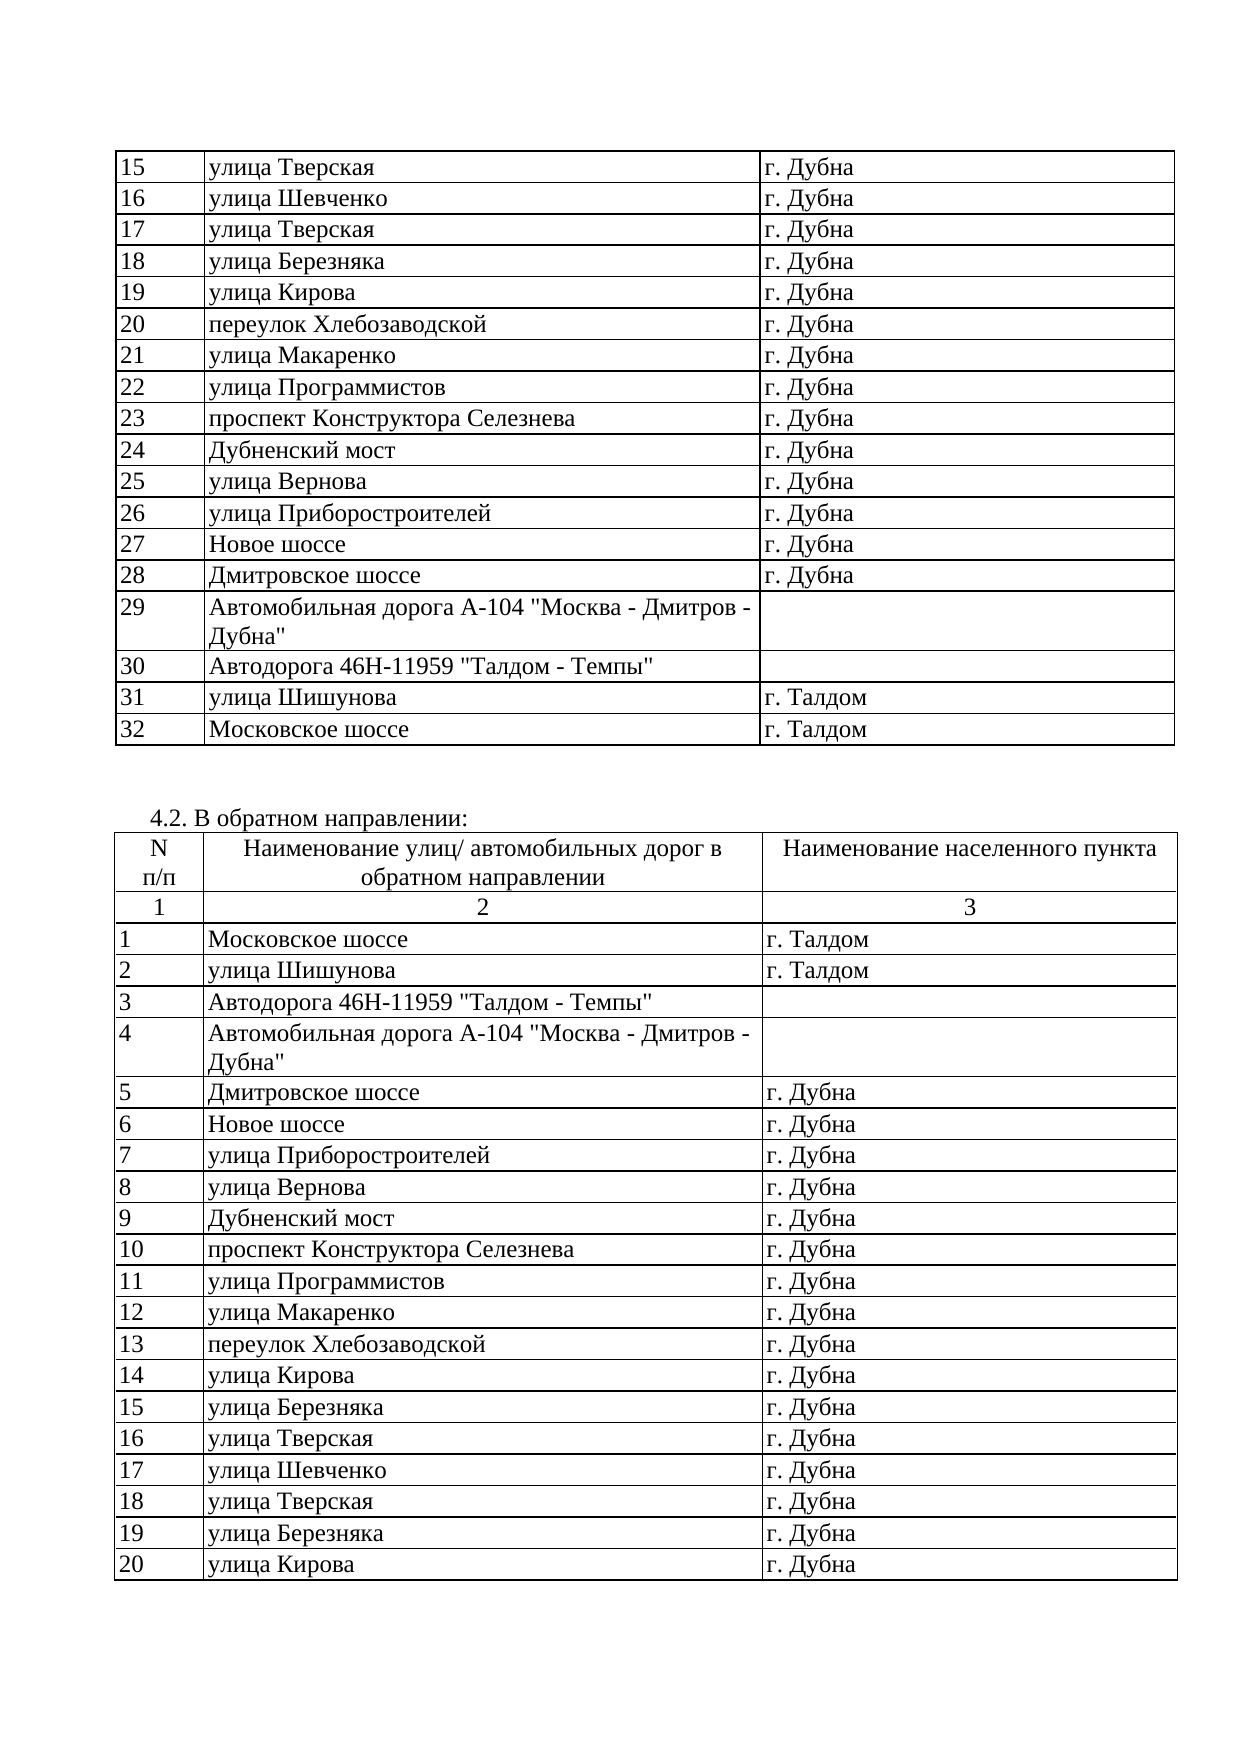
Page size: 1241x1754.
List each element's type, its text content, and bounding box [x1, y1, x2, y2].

table_cell 27 [117, 529, 204, 559]
table_cell г. Дубна [763, 1485, 1177, 1516]
table_cell г. Талдом [763, 922, 1177, 954]
table_cell 24 [117, 435, 204, 464]
table_cell Автодорога 46Н-11959 "Талдом - Темпы" [205, 651, 759, 681]
table_cell 1 [115, 923, 203, 954]
table_cell [761, 592, 1174, 649]
table_cell 4 [115, 1018, 203, 1076]
table_cell г. Дубна [763, 1453, 1177, 1484]
table_cell 17 [115, 1454, 203, 1484]
table_cell улица Шевченко [205, 183, 759, 213]
table_cell г. Дубна [761, 309, 1174, 339]
table_cell г. Дубна [761, 529, 1174, 559]
table_cell г. Дубна [763, 1264, 1177, 1296]
table_cell г. Дубна [761, 435, 1174, 464]
table_cell 5 [115, 1077, 203, 1107]
table_cell г. Дубна [763, 1296, 1177, 1327]
table_cell 20 [117, 309, 204, 339]
table_cell г. Дубна [763, 1170, 1177, 1201]
table_cell г. Дубна [761, 277, 1174, 307]
text 4.2. В обратном направлении: [150, 803, 1090, 832]
table_cell г. Дубна [761, 372, 1174, 402]
table_cell 12 [115, 1297, 203, 1327]
table_cell улица Вернова [205, 466, 759, 496]
table_cell г. Дубна [761, 246, 1174, 276]
table_header Наименование улиц/ автомобильных дорог в обратном направлении [204, 833, 762, 891]
table_cell улица Тверская [204, 1486, 762, 1516]
table_cell г. Дубна [761, 152, 1174, 181]
table_cell Дмитровское шоссе [205, 561, 759, 590]
table_cell г. Дубна [763, 1516, 1177, 1547]
table_cell г. Дубна [761, 466, 1174, 496]
table_cell Новое шоссе [204, 1109, 762, 1138]
table_cell г. Талдом [761, 714, 1174, 744]
table_cell улица Тверская [205, 215, 759, 244]
table_cell 20 [115, 1549, 203, 1579]
table_cell улица Кирова [204, 1549, 762, 1579]
table_cell г. Дубна [763, 1233, 1177, 1264]
table_cell 11 [115, 1265, 203, 1296]
table_cell 26 [117, 498, 204, 527]
table_cell улица Программистов [205, 372, 759, 402]
table_cell улица Березняка [205, 246, 759, 276]
table_cell г. Дубна [763, 1076, 1177, 1107]
table_cell Московское шоссе [205, 714, 759, 744]
table_cell 29 [117, 592, 204, 649]
table_cell г. Дубна [763, 1548, 1177, 1579]
table_cell 8 [115, 1171, 203, 1201]
table_cell 14 [115, 1360, 203, 1390]
table_cell 3 [763, 891, 1177, 922]
table_cell 30 [117, 651, 204, 681]
table_cell Автомобильная дорога А-104 "Москва - Дмитров - Дубна" [204, 1018, 762, 1076]
table_cell г. Дубна [761, 561, 1174, 590]
table_cell г. Дубна [761, 183, 1174, 213]
table_cell улица Приборостроителей [204, 1140, 762, 1170]
table_cell г. Дубна [763, 1359, 1177, 1390]
table_cell 31 [117, 683, 204, 712]
table_cell улица Приборостроителей [205, 498, 759, 527]
table_header N п/п [115, 833, 203, 891]
table_cell улица Кирова [205, 277, 759, 307]
table_cell 18 [117, 246, 204, 276]
table_cell 2 [115, 955, 203, 985]
table_cell 25 [117, 466, 204, 496]
table_cell г. Дубна [763, 1139, 1177, 1170]
table_cell улица Шевченко [204, 1455, 762, 1484]
table_cell Автодорога 46Н-11959 "Талдом - Темпы" [204, 987, 762, 1017]
table_cell 6 [115, 1108, 203, 1138]
table_cell 18 [115, 1486, 203, 1516]
table_cell [761, 651, 1174, 681]
table_cell г. Талдом [761, 683, 1174, 712]
table_cell переулок Хлебозаводской [205, 309, 759, 339]
table_cell 16 [117, 183, 204, 213]
table_cell [763, 1017, 1177, 1076]
table_cell улица Кирова [204, 1360, 762, 1390]
table_cell проспект Конструктора Селезнева [204, 1235, 762, 1264]
table_cell 23 [117, 403, 204, 433]
table_cell 22 [117, 372, 204, 402]
table_cell 16 [115, 1423, 203, 1453]
table_cell г. Дубна [763, 1422, 1177, 1453]
table_cell 13 [115, 1328, 203, 1359]
table_header Наименование населенного пункта [763, 833, 1177, 891]
table_cell улица Тверская [205, 152, 759, 181]
table_cell 21 [117, 340, 204, 370]
table_cell Дубненский мост [204, 1203, 762, 1233]
table_cell 28 [117, 561, 204, 590]
table_cell г. Дубна [761, 498, 1174, 527]
table_cell 19 [117, 277, 204, 307]
table_cell улица Макаренко [205, 340, 759, 370]
table_cell 19 [115, 1517, 203, 1547]
table_cell улица Березняка [204, 1518, 762, 1547]
table_cell 17 [117, 215, 204, 244]
table_cell Дмитровское шоссе [204, 1077, 762, 1107]
table_cell г. Дубна [761, 340, 1174, 370]
table_cell 9 [115, 1203, 203, 1233]
table_cell Новое шоссе [205, 529, 759, 559]
table_cell [763, 985, 1177, 1017]
table_cell улица Шишунова [204, 955, 762, 985]
table_cell 3 [115, 986, 203, 1017]
table_cell г. Дубна [761, 215, 1174, 244]
table_cell 1 [115, 892, 203, 922]
table_cell улица Вернова [204, 1172, 762, 1201]
table_cell г. Талдом [763, 954, 1177, 985]
table_cell 10 [115, 1234, 203, 1264]
table_cell 32 [117, 714, 204, 744]
table_cell г. Дубна [763, 1327, 1177, 1359]
table_cell 7 [115, 1140, 203, 1170]
table_cell г. Дубна [763, 1201, 1177, 1233]
table_cell переулок Хлебозаводской [204, 1329, 762, 1359]
table_cell улица Тверская [204, 1423, 762, 1453]
table_cell улица Программистов [204, 1266, 762, 1296]
table_cell Дубненский мост [205, 435, 759, 464]
table_cell г. Дубна [761, 403, 1174, 433]
table_cell г. Дубна [763, 1107, 1177, 1138]
table_cell улица Березняка [204, 1392, 762, 1422]
table_cell 15 [115, 1391, 203, 1422]
table_cell улица Шишунова [205, 683, 759, 712]
table_cell Московское шоссе [204, 924, 762, 954]
table_cell 15 [117, 152, 204, 181]
table_cell г. Дубна [763, 1390, 1177, 1422]
table_cell улица Макаренко [204, 1297, 762, 1327]
table_cell 2 [204, 892, 762, 922]
table_cell Автомобильная дорога А-104 "Москва - Дмитров - Дубна" [205, 592, 759, 649]
table_cell проспект Конструктора Селезнева [205, 403, 759, 433]
